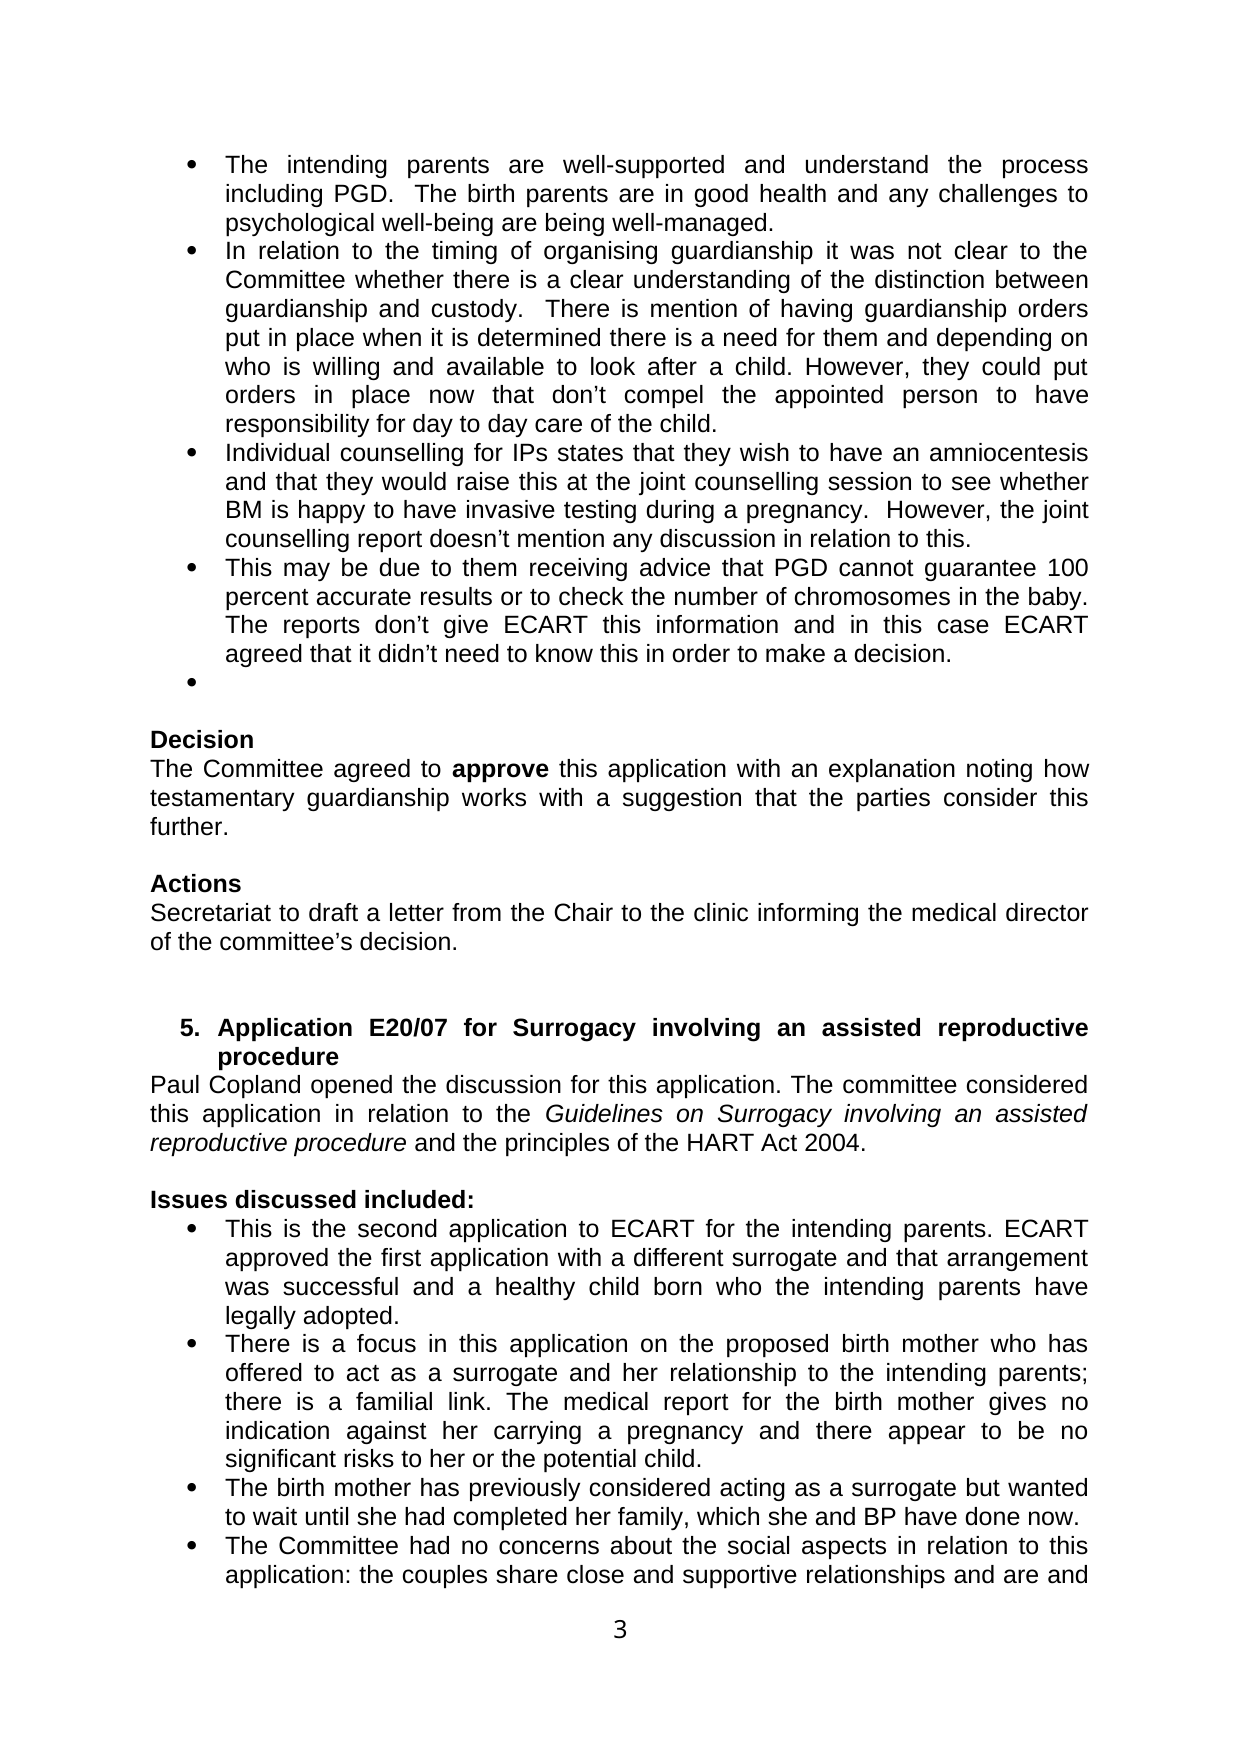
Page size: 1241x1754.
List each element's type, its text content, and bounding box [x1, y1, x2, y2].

list In relation to the timing of organising guardianship it was not clear to the Committee whether there is a clear understanding of the distinction between guardianship and custody. There is mention of having guardianship orders put in place when it is determined there is a need for them and depending on who is willing and available to look after a child. However, they could put orders in place now that don’t compel the appointed person to have responsibility for day to day care of the child. [187, 236, 1090, 438]
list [187, 1531, 1090, 1588]
text Paul Copland opened the discussion for this application. The committee considered this application in relation to the Guidelines on Surrogacy involving an assisted reproductive procedure and the principles of the HART Act 2004. [150, 1071, 1090, 1157]
list The birth mother has previously considered acting as a surrogate but wanted to wait until she had completed her family, which she and BP have done now. [187, 1473, 1090, 1531]
text Decision [150, 726, 1090, 754]
list Application E20/07 for Surrogacy involving an assisted reproductive procedure [179, 1013, 1090, 1071]
text Actions [150, 869, 1090, 898]
text Issues discussed included: [150, 1186, 1090, 1214]
list This may be due to them receiving advice that PGD cannot guarantee 100 percent accurate results or to check the number of chromosomes in the baby. The reports don’t give ECART this information and in this case ECART agreed that it didn’t need to know this in order to make a decision. [187, 553, 1090, 668]
list The intending parents are well-supported and understand the process including PGD. The birth parents are in good health and any challenges to psychological well-being are being well-managed. [187, 150, 1090, 236]
text Secretariat to draft a letter from the Chair to the clinic informing the medical director of the committee’s decision. [150, 898, 1090, 956]
list This is the second application to ECART for the intending parents. ECART approved the first application with a different surrogate and that arrangement was successful and a healthy child born who the intending parents have legally adopted. [187, 1214, 1090, 1329]
text The Committee agreed to approve this application with an explanation noting how testamentary guardianship works with a suggestion that the parties consider this further. [150, 754, 1090, 841]
list Individual counselling for IPs states that they wish to have an amniocentesis and that they would raise this at the joint counselling session to see whether BM is happy to have invasive testing during a pregnancy. However, the joint counselling report doesn’t mention any discussion in relation to this. [187, 438, 1090, 553]
list There is a focus in this application on the proposed birth mother who has offered to act as a surrogate and her relationship to the intending parents; there is a familial link. The medical report for the birth mother gives no indication against her carrying a pregnancy and there appear to be no significant risks to her or the potential child. [187, 1329, 1090, 1473]
